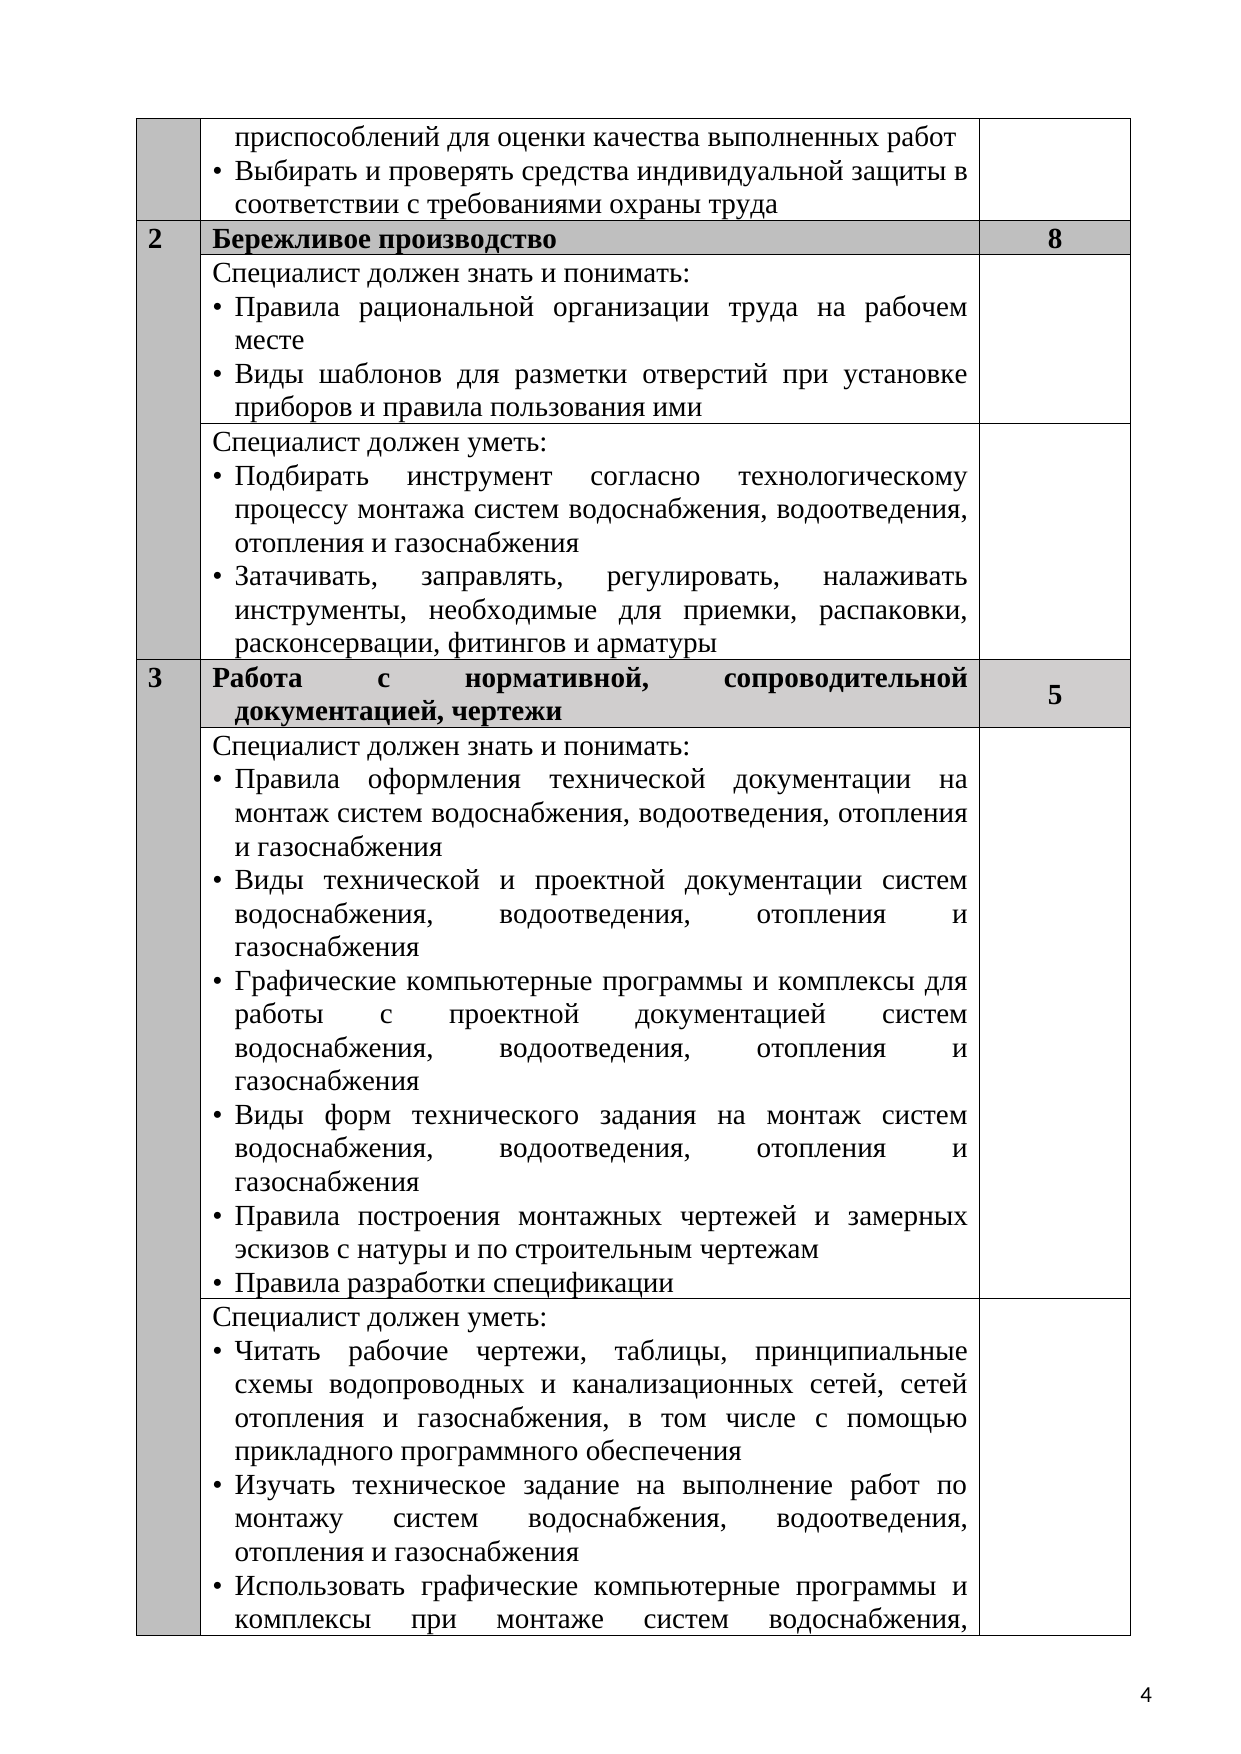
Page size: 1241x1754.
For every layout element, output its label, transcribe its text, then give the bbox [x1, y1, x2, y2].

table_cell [201, 119, 979, 220]
table_cell 8 [980, 221, 1130, 254]
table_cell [201, 1299, 979, 1635]
table_cell [980, 728, 1130, 1298]
table_cell 3 [137, 660, 200, 1635]
table_cell 2 [137, 221, 200, 659]
table_cell Специалист должен знать и понимать: • Правила оформления технической документации на монтаж систем водоснабжения, водоотведения, отопления и газоснабжения • Виды технической и проектной документации систем водоснабжения, водоотведения, отопления и газоснабжения • Графические компьютерные программы и комплексы для работы с проектной документацией систем водоснабжения, водоотведения, отопления и газоснабжения • Виды форм технического задания на монтаж систем водоснабжения, водоотведения, отопления и газоснабжения • Правила построения монтажных чертежей и замерных эскизов с натуры и по строительным чертежам • Правила разработки спецификации [201, 728, 979, 1298]
table_cell 5 [980, 660, 1130, 727]
table_cell Бережливое производство [201, 221, 979, 254]
table_cell Работа с нормативной, сопроводительной документацией, чертежи [201, 660, 979, 727]
table_cell [980, 1299, 1130, 1635]
table_cell [980, 119, 1130, 220]
table_cell Специалист должен знать и понимать: • Правила рациональной организации труда на рабочем месте • Виды шаблонов для разметки отверстий при установке приборов и правила пользования ими [201, 255, 979, 423]
table_cell [980, 424, 1130, 659]
table_cell Специалист должен уметь: • Подбирать инструмент согласно технологическому процессу монтажа систем водоснабжения, водоотведения, отопления и газоснабжения • Затачивать, заправлять, регулировать, налаживать инструменты, необходимые для приемки, распаковки, расконсервации, фитингов и арматуры [201, 424, 979, 659]
table_cell [980, 255, 1130, 423]
